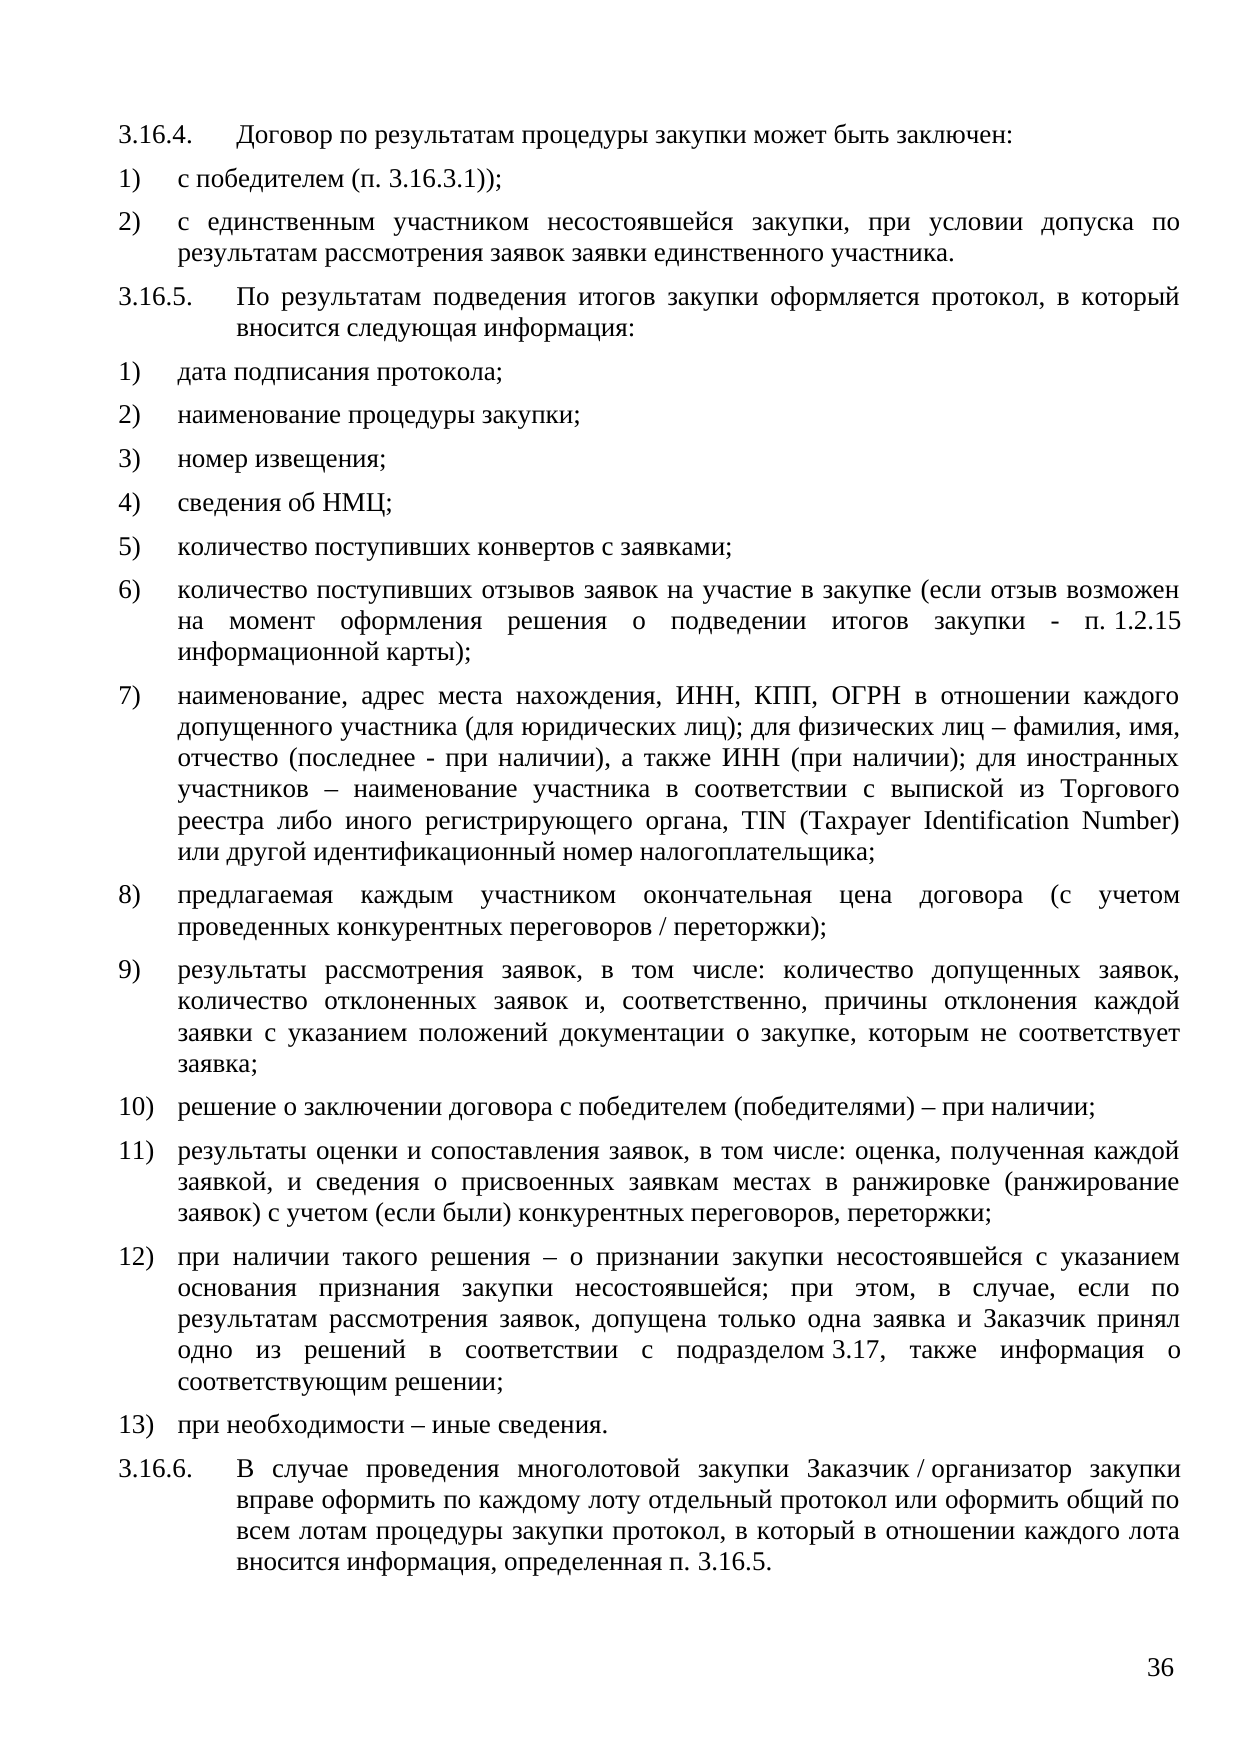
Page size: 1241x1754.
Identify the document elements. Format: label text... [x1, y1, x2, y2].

text По результатам подведения итогов закупки оформляется протокол, в который вносится следующая информация: [118, 280, 1181, 342]
text с единственным участником несостоявшейся закупки, при условии допуска по результатам рассмотрения заявок заявки единственного участника. [118, 205, 1181, 268]
text В случае проведения многолотовой закупки Заказчик / организатор закупки вправе оформить по каждому лоту отдельный протокол или оформить общий по всем лотам процедуры закупки протокол, в который в отношении каждого лота вносится информация, определенная п. 3.16.5. [118, 1452, 1181, 1576]
text результаты рассмотрения заявок, в том числе: количество допущенных заявок, количество отклоненных заявок и, соответственно, причины отклонения каждой заявки с указанием положений документации о закупке, которым не соответствует заявка; [118, 953, 1181, 1078]
text сведения об НМЦ; [118, 486, 1181, 517]
text наименование, адрес места нахождения, ИНН, КПП, ОГРН в отношении каждого допущенного участника (для юридических лиц); для физических лиц – фамилия, имя, отчество (последнее - при наличии), а также ИНН (при наличии); для иностранных участников – наименование участника в соответствии с выпиской из Торгового реестра либо иного регистрирующего органа, TIN (Taxpayer Identification Number) или другой идентификационный номер налогоплательщика; [118, 679, 1181, 866]
text Договор по результатам процедуры закупки может быть заключен: [118, 118, 1181, 149]
text номер извещения; [118, 442, 1181, 473]
text результаты оценки и сопоставления заявок, в том числе: оценка, полученная каждой заявкой, и сведения о присвоенных заявкам местах в ранжировке (ранжирование заявок) с учетом (если были) конкурентных переговоров, переторжки; [118, 1134, 1181, 1227]
text предлагаемая каждым участником окончательная цена договора (с учетом проведенных конкурентных переговоров / переторжки); [118, 878, 1181, 941]
text наименование процедуры закупки; [118, 399, 1181, 430]
text при необходимости – иные сведения. [118, 1408, 1181, 1439]
text решение о заключении договора с победителем (победителями) – при наличии; [118, 1090, 1181, 1122]
text дата подписания протокола; [118, 355, 1181, 386]
text количество поступивших конвертов с заявками; [118, 529, 1181, 561]
text количество поступивших отзывов заявок на участие в закупке (если отзыв возможен на момент оформления решения о подведении итогов закупки - п. 1.2.15 информационной карты); [118, 573, 1181, 667]
text при наличии такого решения – о признании закупки несостоявшейся с указанием основания признания закупки несостоявшейся; при этом, в случае, если по результатам рассмотрения заявок, допущена только одна заявка и Заказчик принял одно из решений в соответствии с подразделом 3.17, также информация о соответствующим решении; [118, 1240, 1181, 1396]
text с победителем (п. 3.16.3.1)); [118, 162, 1181, 193]
